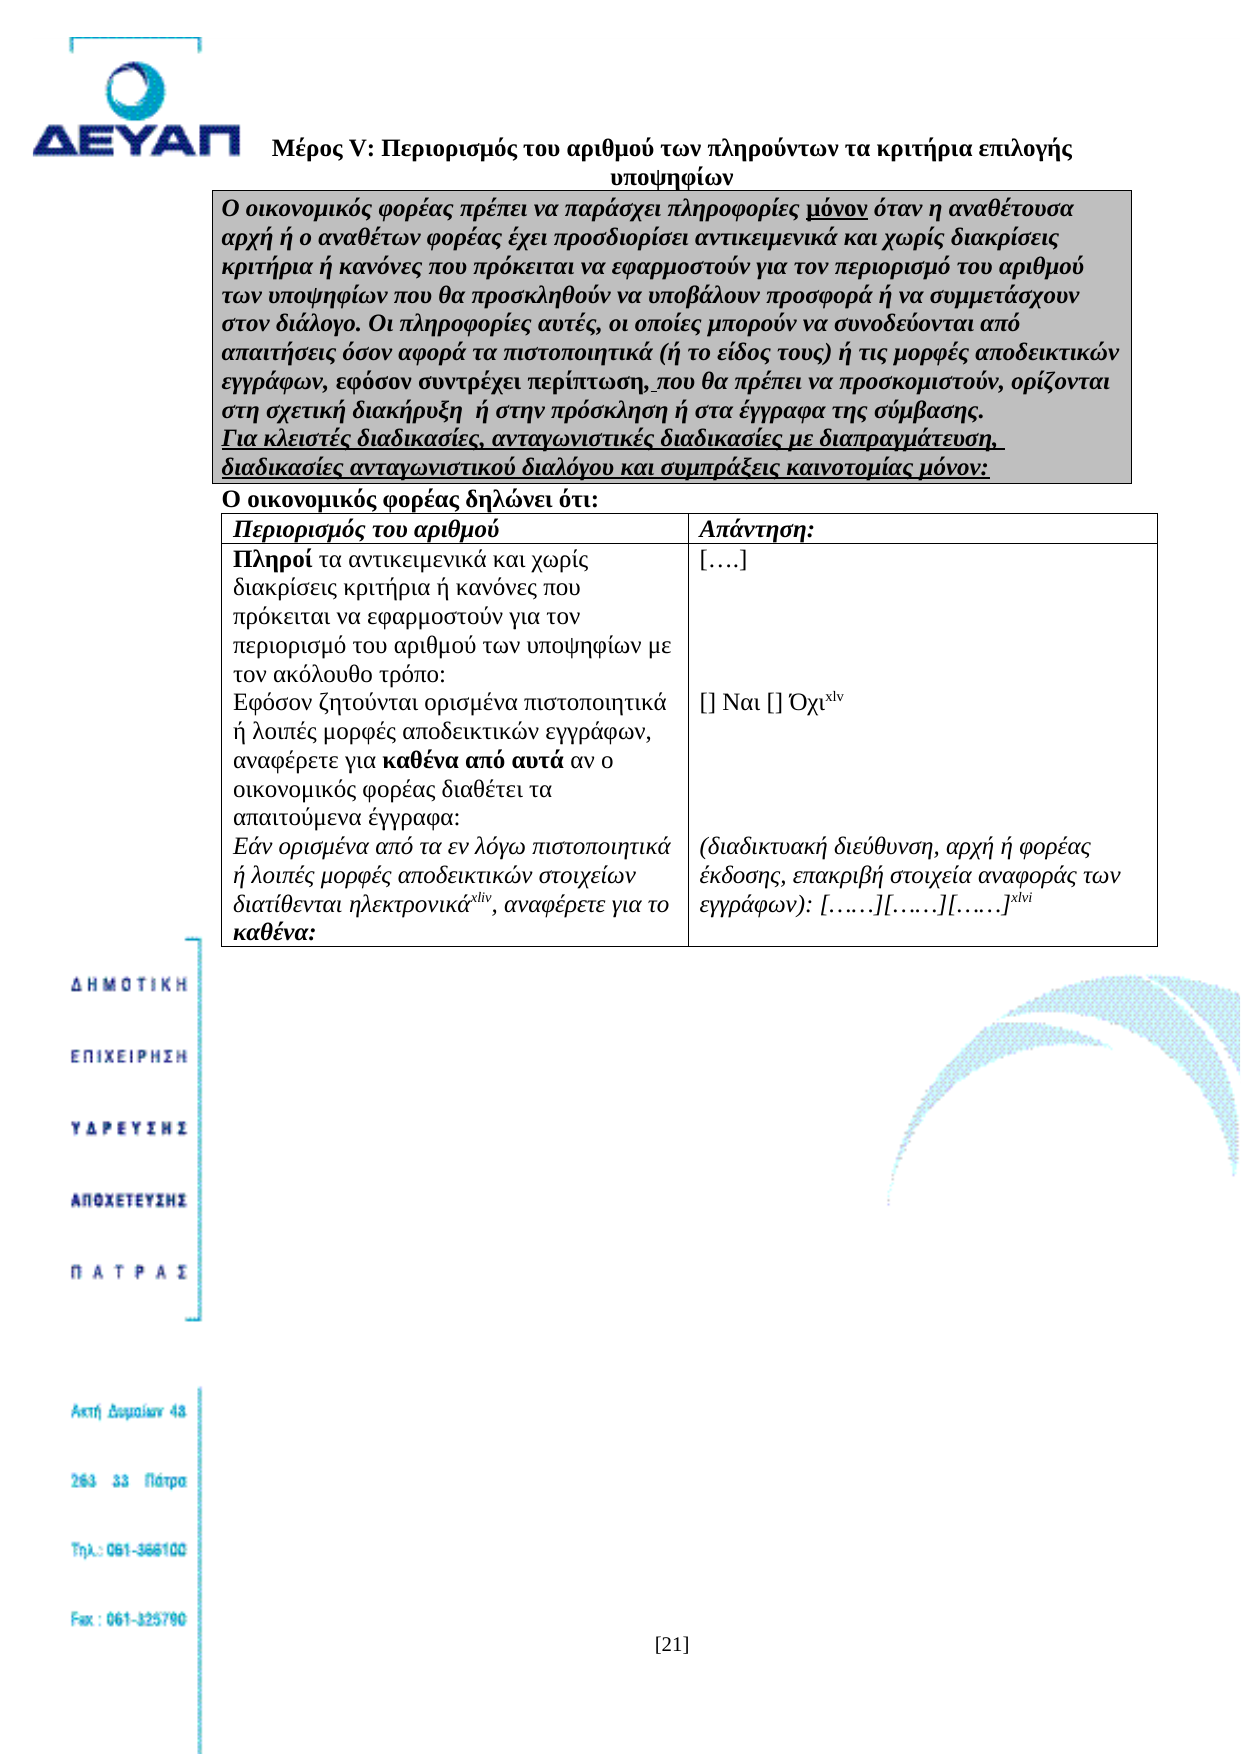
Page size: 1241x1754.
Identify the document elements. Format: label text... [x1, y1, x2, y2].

picture [32, 37, 1241, 1754]
table_cell [….] [] Ναι [] Όχι (διαδικτυακή διεύθυνση, αρχή ή φορέας έκδοσης, επακριβή στοιχεία αναφοράς των εγγράφων): [……][……][……] [689, 544, 1157, 946]
text Μέρος V: Περιορισμός του αριθμού των πληρούντων τα κριτήρια επιλογής υποψηφίων [221, 133, 1122, 190]
text Για κλειστές διαδικασίες, ανταγωνιστικές διαδικασίες με διαπραγμάτευση, διαδικασίες ανταγωνιστικού διαλόγου και συμπράξεις καινοτομίας μόνον: [213, 420, 1131, 483]
table_cell Πληροί τα αντικειμενικά και χωρίς διακρίσεις κριτήρια ή κανόνες που πρόκειται να εφαρμοστούν για τον περιορισμό του αριθμού των υποψηφίων με τον ακόλουθο τρόπο: Εφόσον ζητούνται ορισμένα πιστοποιητικά ή λοιπές μορφές αποδεικτικών εγγράφων, αναφέρετε για καθένα από αυτά αν ο οικονομικός φορέας διαθέτει τα απαιτούμενα έγγραφα: Εάν ορισμένα από τα εν λόγω πιστοποιητικά ή λοιπές μορφές αποδεικτικών στοιχείων διατίθενται ηλεκτρονικά, αναφέρετε για το καθένα: [222, 544, 688, 946]
text Ο οικονομικός φορέας δηλώνει ότι: [221, 484, 1122, 513]
table_header Περιορισμός του αριθμού [222, 514, 688, 543]
text Ο οικονομικός φορέας πρέπει να παράσχει πληροφορίες μόνον όταν η αναθέτουσα αρχή ή ο αναθέτων φορέας έχει προσδιορίσει αντικειμενικά και χωρίς διακρίσεις κριτήρια ή κανόνες που πρόκειται να εφαρμοστούν για τον περιορισμό του αριθμού των υποψηφίων που θα προσκληθούν να υποβάλουν προσφορά ή να συμμετάσχουν στον διάλογο. Οι πληροφορίες αυτές, οι οποίες μπορούν να συνοδεύονται από απαιτήσεις όσον αφορά τα πιστοποιητικά (ή το είδος τους) ή τις μορφές αποδεικτικών εγγράφων, εφόσον συντρέχει περίπτωση, που θα πρέπει να προσκομιστούν, ορίζονται στη σχετική διακήρυξη ή στην πρόσκληση ή στα έγγραφα της σύμβασης. [213, 191, 1131, 420]
table_header Απάντηση: [689, 514, 1157, 543]
